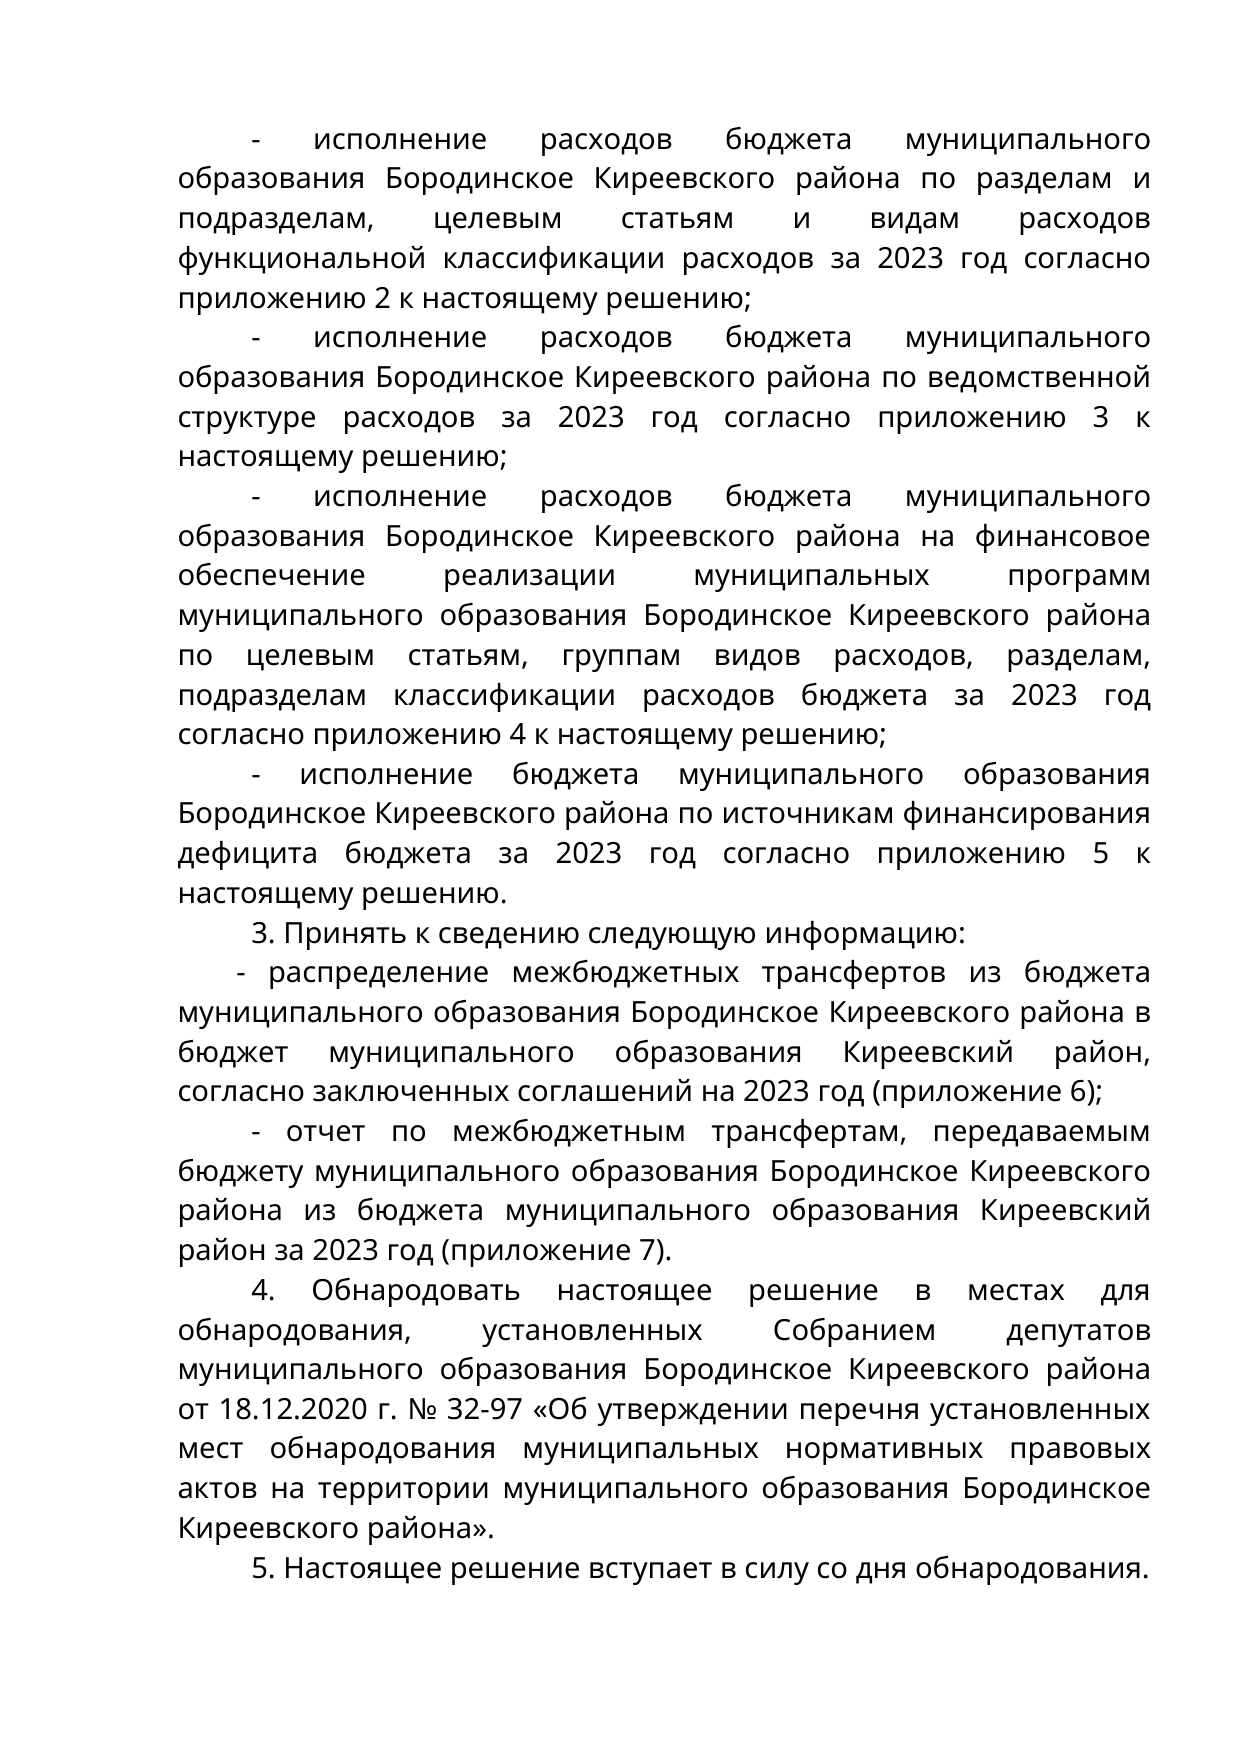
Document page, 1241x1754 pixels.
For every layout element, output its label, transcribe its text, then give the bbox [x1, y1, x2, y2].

text - исполнение расходов бюджета муниципального образования Бородинское Киреевского района по ведомственной структуре расходов за 2023 год согласно приложению 3 к настоящему решению; [177, 317, 1152, 475]
text - исполнение расходов бюджета муниципального образования Бородинское Киреевского района по разделам и подразделам, целевым статьям и видам расходов функциональной классификации расходов за 2023 год согласно приложению 2 к настоящему решению; [177, 118, 1152, 317]
text - исполнение расходов бюджета муниципального образования Бородинское Киреевского района на финансовое обеспечение реализации муниципальных программ муниципального образования Бородинское Киреевского района по целевым статьям, группам видов расходов, разделам, подразделам классификации расходов бюджета за 2023 год согласно приложению 4 к настоящему решению; [177, 475, 1152, 753]
text 5. Настоящее решение вступает в силу со дня обнародования. [177, 1547, 1152, 1587]
text 3. Принять к сведению следующую информацию: [177, 912, 1152, 952]
text 4. Обнародовать настоящее решение в местах для обнародования, установленных Собранием депутатов муниципального образования Бородинское Киреевского района от 18.12.2020 г. № 32-97 «Об утверждении перечня установленных мест обнародования муниципальных нормативных правовых актов на территории муниципального образования Бородинское Киреевского района». [177, 1269, 1152, 1547]
text - исполнение бюджета муниципального образования Бородинское Киреевского района по источникам финансирования дефицита бюджета за 2023 год согласно приложению 5 к настоящему решению. [177, 753, 1152, 912]
text - отчет по межбюджетным трансфертам, передаваемым бюджету муниципального образования Бородинское Киреевского района из бюджета муниципального образования Киреевский район за 2023 год (приложение 7). [177, 1110, 1152, 1269]
text - распределение межбюджетных трансфертов из бюджета муниципального образования Бородинское Киреевского района в бюджет муниципального образования Киреевский район, согласно заключенных соглашений на 2023 год (приложение 6); [177, 952, 1152, 1110]
